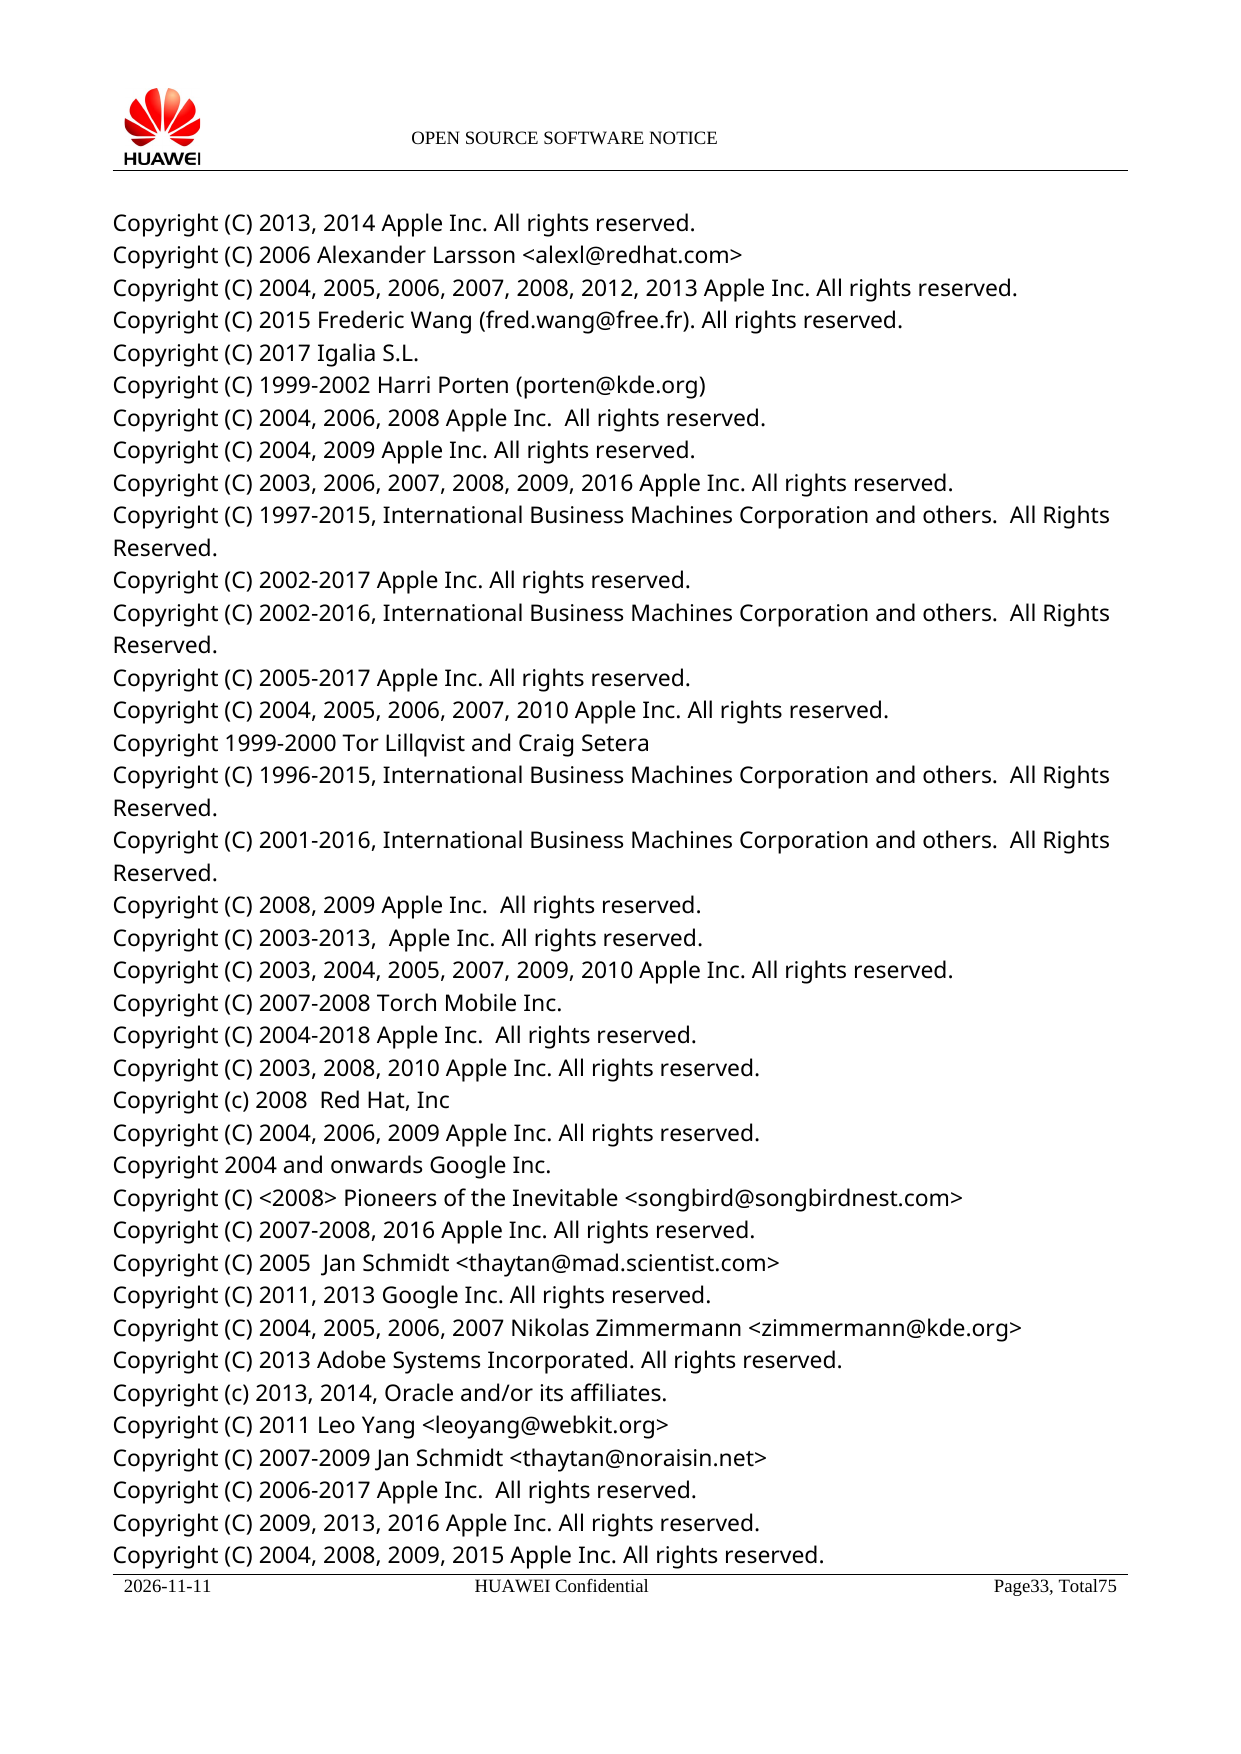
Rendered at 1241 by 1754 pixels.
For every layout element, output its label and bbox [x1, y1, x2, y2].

picture [124, 88, 201, 165]
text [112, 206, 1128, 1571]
